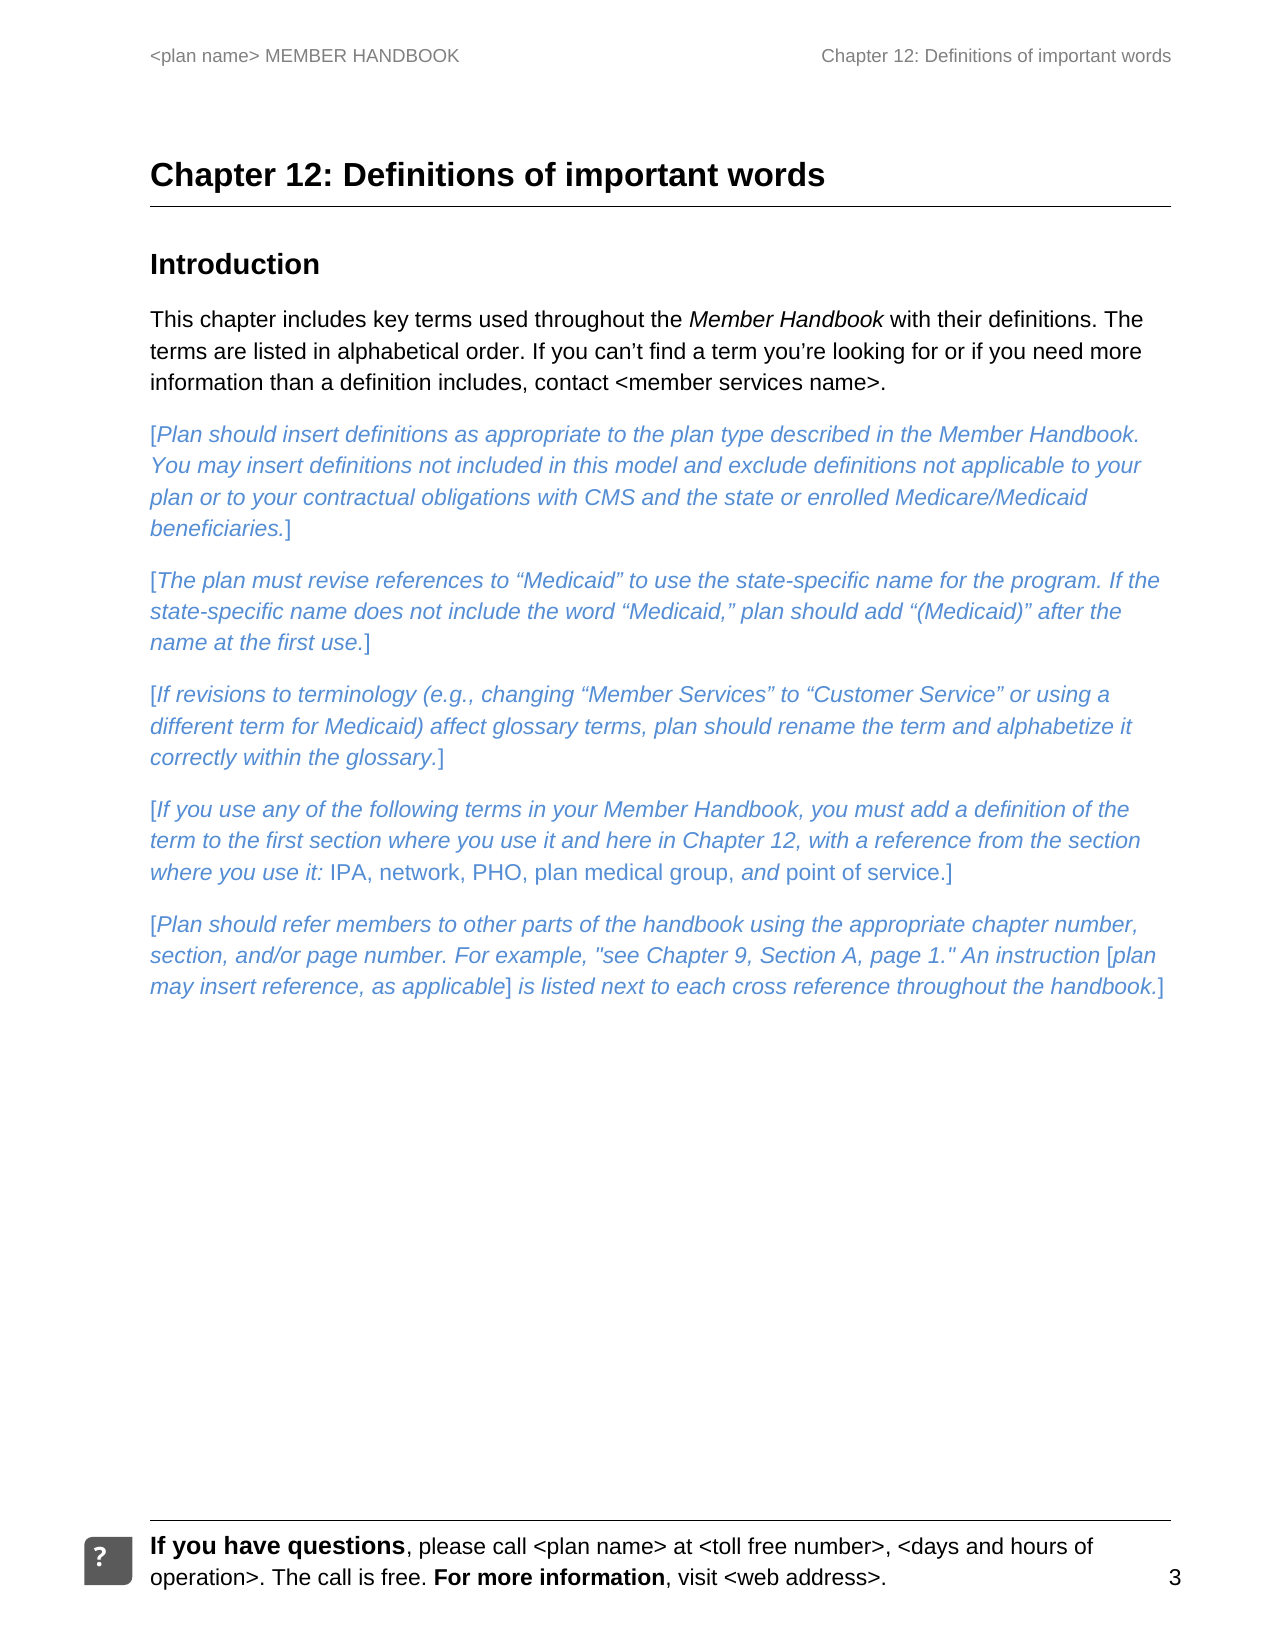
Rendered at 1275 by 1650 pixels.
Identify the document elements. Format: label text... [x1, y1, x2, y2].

text [The plan must revise references to “Medicaid” to use the state-specific name for the program. If the state-specific name does not include the word “Medicaid,” plan should add “(Medicaid)” after the name at the first use.] [150, 563, 1171, 657]
text [If revisions to terminology (e.g., changing “Member Services” to “Customer Service” or using a different term for Medicaid) affect glossary terms, plan should rename the term and alphabetize it correctly within the glossary.] [150, 678, 1171, 772]
text Introduction [150, 244, 1171, 282]
text This chapter includes key terms used throughout the Member Handbook with their definitions. The terms are listed in alphabetical order. If you can’t find a term you’re looking for or if you need more information than a definition includes, contact <member services name>. [150, 303, 1171, 397]
text Chapter 12: Definitions of important words [150, 156, 1171, 206]
text [If you use any of the following terms in your Member Handbook, you must add a definition of the term to the first section where you use it and here in Chapter 12, with a reference from the section where you use it: IPA, network, PHO, plan medical group, and point of service.] [150, 792, 1171, 886]
text [Plan should refer members to other parts of the handbook using the appropriate chapter number, section, and/or page number. For example, "see Chapter 9, Section A, page 1." An instruction [plan may insert reference, as applicable] is listed next to each cross reference throughout the handbook.] [150, 907, 1171, 1001]
text [Plan should insert definitions as appropriate to the plan type described in the Member Handbook. You may insert definitions not included in this model and exclude definitions not applicable to your plan or to your contractual obligations with CMS and the state or enrolled Medicare/Medicaid beneficiaries.] [150, 417, 1171, 542]
